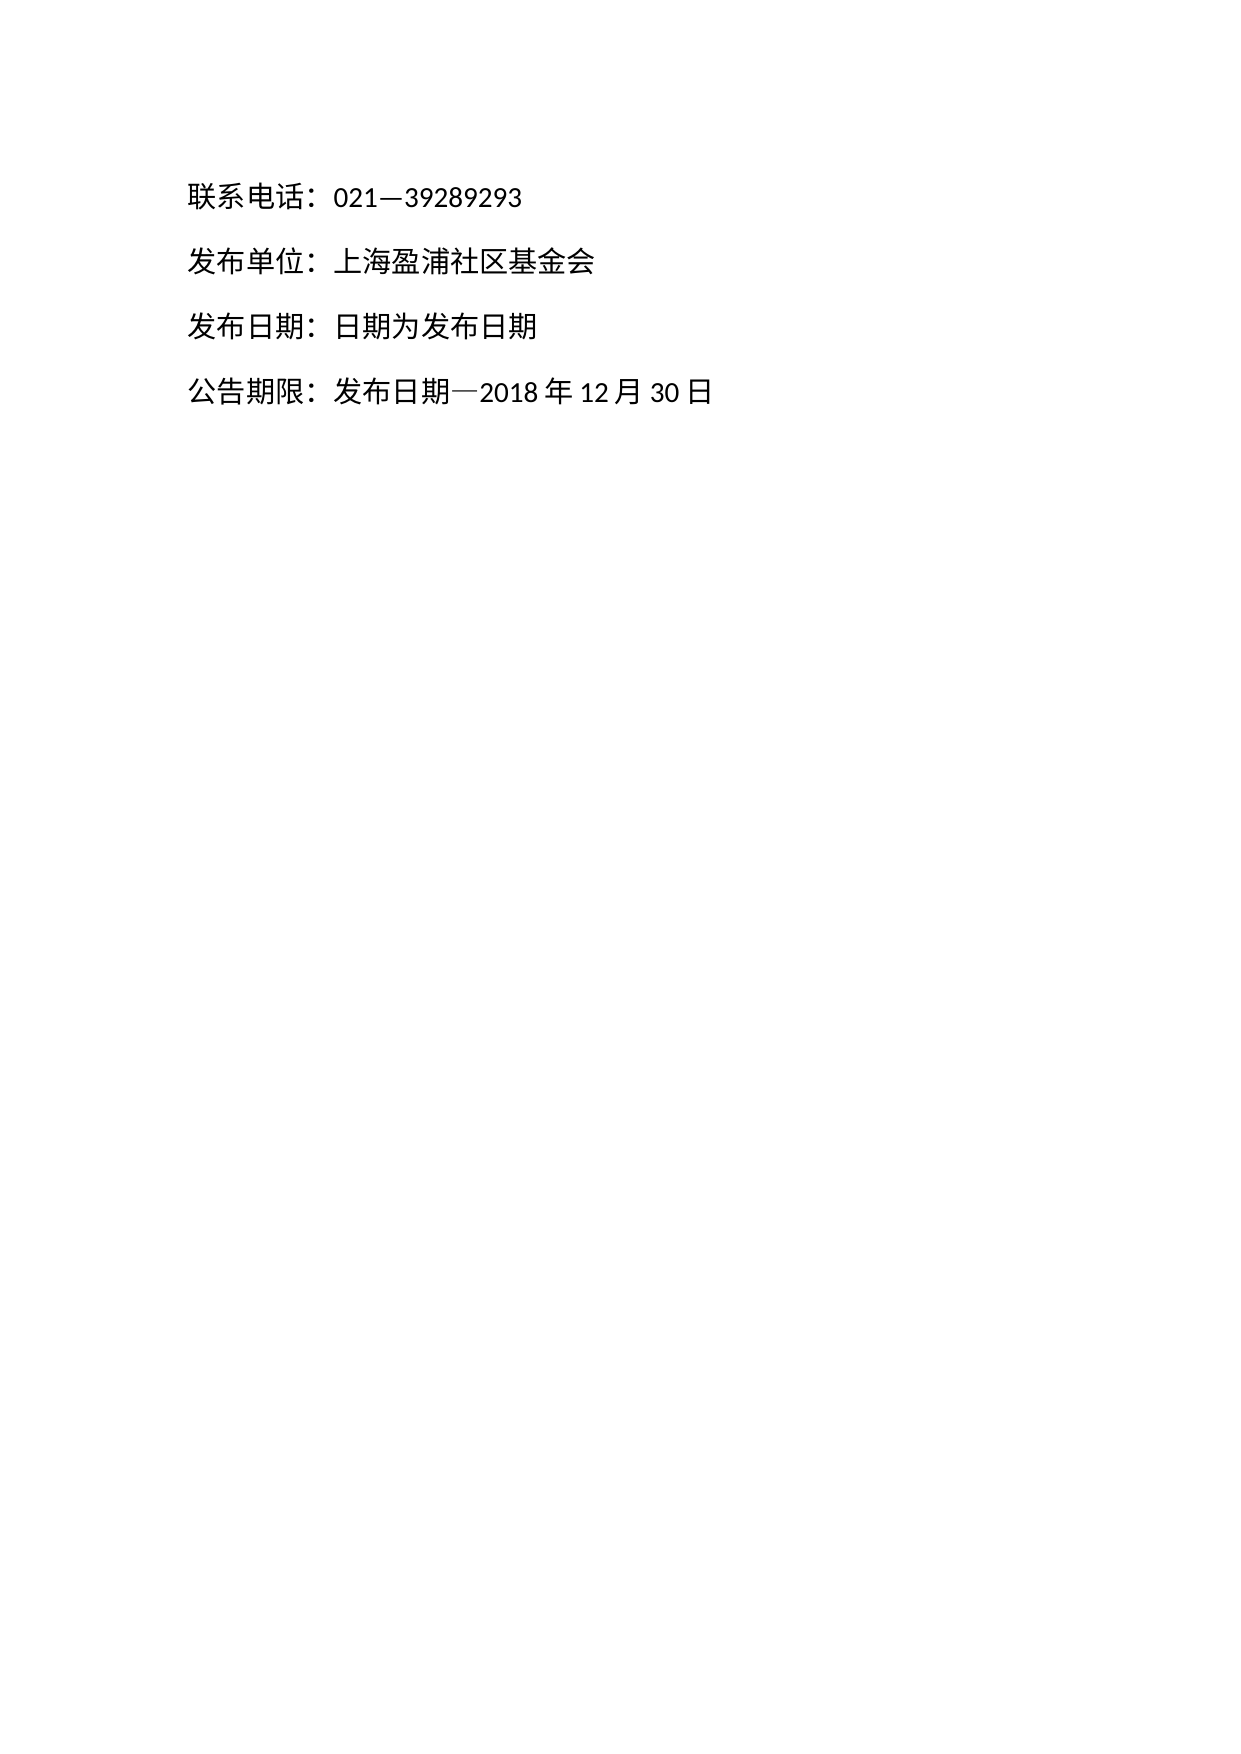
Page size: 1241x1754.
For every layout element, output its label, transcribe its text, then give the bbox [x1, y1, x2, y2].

text 发布日期：日期为发布日期 [187, 292, 1053, 357]
text 联系电话：021—39289293 [187, 162, 1053, 227]
text 公告期限：发布日期—2018年12月30日 [187, 357, 1053, 422]
text 发布单位：上海盈浦社区基金会 [187, 227, 1053, 292]
